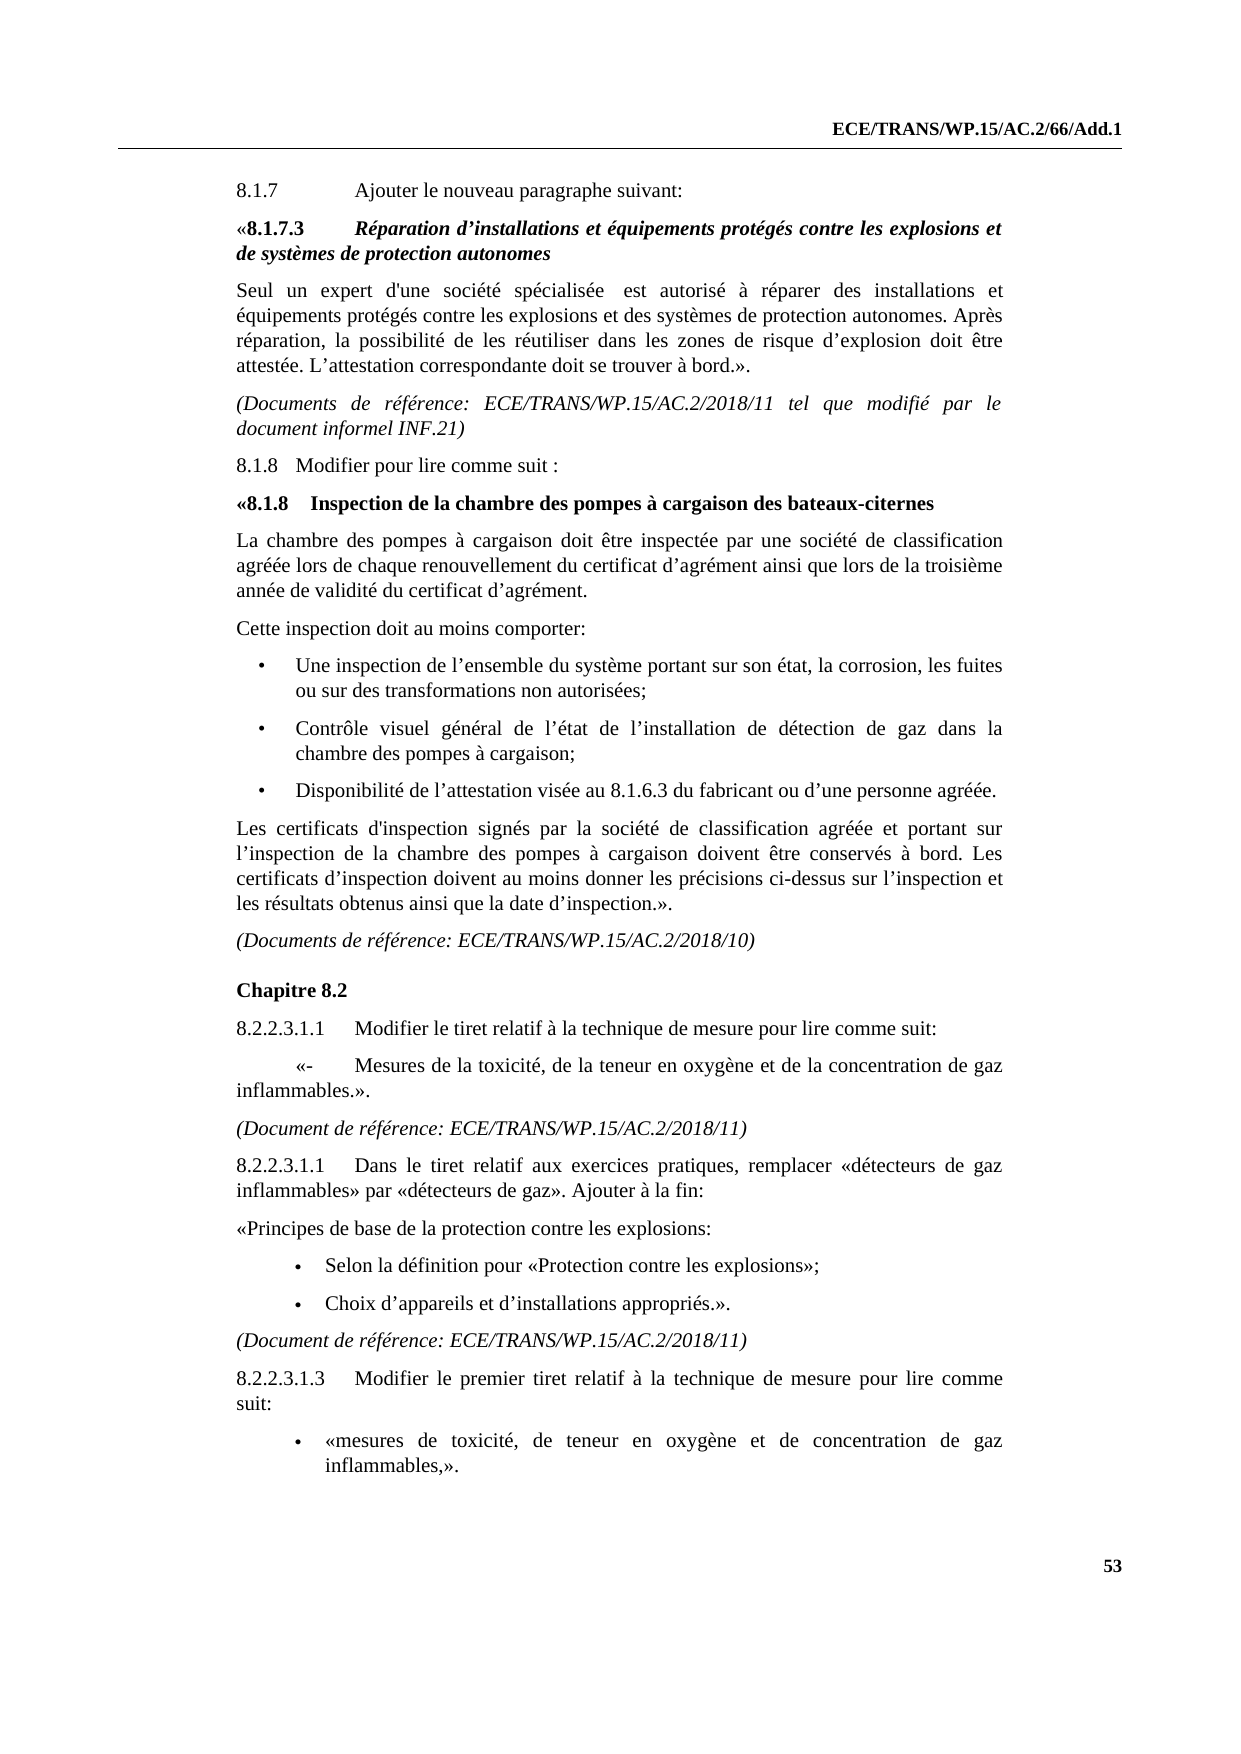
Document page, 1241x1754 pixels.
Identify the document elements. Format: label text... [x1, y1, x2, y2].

text (Document de référence: ECE/TRANS/WP.15/AC.2/2018/11) [236, 1327, 1004, 1352]
text Les certificats d'inspection signés par la société de classification agréée et portant sur l’inspection de la chambre des pompes à cargaison doivent être conservés à bord. Les certificats d’inspection doivent au moins donner les précisions ci-dessus sur l’inspection et les résultats obtenus ainsi que la date d’inspection.». [236, 815, 1004, 915]
list Une inspection de l’ensemble du système portant sur son état, la corrosion, les fuites ou sur des transformations non autorisées; [258, 652, 1004, 702]
text Choix d’appareils et d’installations appropriés.». [295, 1290, 1004, 1315]
text «Principes de base de la protection contre les explosions: [236, 1215, 1004, 1240]
text «8.1.8 Inspection de la chambre des pompes à cargaison des bateaux-citernes [236, 490, 1004, 515]
text (Documents de référence: ECE/TRANS/WP.15/AC.2/2018/10) [236, 927, 1004, 952]
text «8.1.7.3 Réparation d’installations et équipements protégés contre les explosions et de systèmes de protection autonomes [236, 215, 1004, 265]
text Selon la définition pour «Protection contre les explosions»; [295, 1252, 1004, 1277]
list Disponibilité de l’attestation visée au 8.1.6.3 du fabricant ou d’une personne agréée. [258, 777, 1004, 802]
text Seul un expert d'une société spécialisée est autorisé à réparer des installations et équipements protégés contre les explosions et des systèmes de protection autonomes. Après réparation, la possibilité de les réutiliser dans les zones de risque d’explosion doit être attestée. L’attestation correspondante doit se trouver à bord.». [236, 277, 1004, 377]
text La chambre des pompes à cargaison doit être inspectée par une société de classification agréée lors de chaque renouvellement du certificat d’agrément ainsi que lors de la troisième année de validité du certificat d’agrément. [236, 527, 1004, 602]
text Cette inspection doit au moins comporter: [236, 615, 1004, 640]
text 8.2.2.3.1.1 Dans le tiret relatif aux exercices pratiques, remplacer «détecteurs de gaz inflammables» par «détecteurs de gaz». Ajouter à la fin: [236, 1152, 1004, 1202]
text (Documents de référence: ECE/TRANS/WP.15/AC.2/2018/11 tel que modifié par le document informel INF.21) [236, 390, 1004, 440]
text (Document de référence: ECE/TRANS/WP.15/AC.2/2018/11) [236, 1115, 1004, 1140]
text 8.2.2.3.1.1 Modifier le tiret relatif à la technique de mesure pour lire comme suit: [236, 1015, 1004, 1040]
list Contrôle visuel général de l’état de l’installation de détection de gaz dans la chambre des pompes à cargaison; [258, 715, 1004, 765]
text 8.2.2.3.1.3 Modifier le premier tiret relatif à la technique de mesure pour lire comme suit: [236, 1365, 1004, 1415]
text «- Mesures de la toxicité, de la teneur en oxygène et de la concentration de gaz inflammables.». [236, 1052, 1004, 1102]
text Chapitre 8.2 [118, 977, 1004, 1002]
text 8.1.7 Ajouter le nouveau paragraphe suivant: [236, 177, 1004, 202]
text «mesures de toxicité, de teneur en oxygène et de concentration de gaz inflammables,». [295, 1427, 1004, 1477]
text 8.1.8 Modifier pour lire comme suit : [236, 452, 1004, 477]
